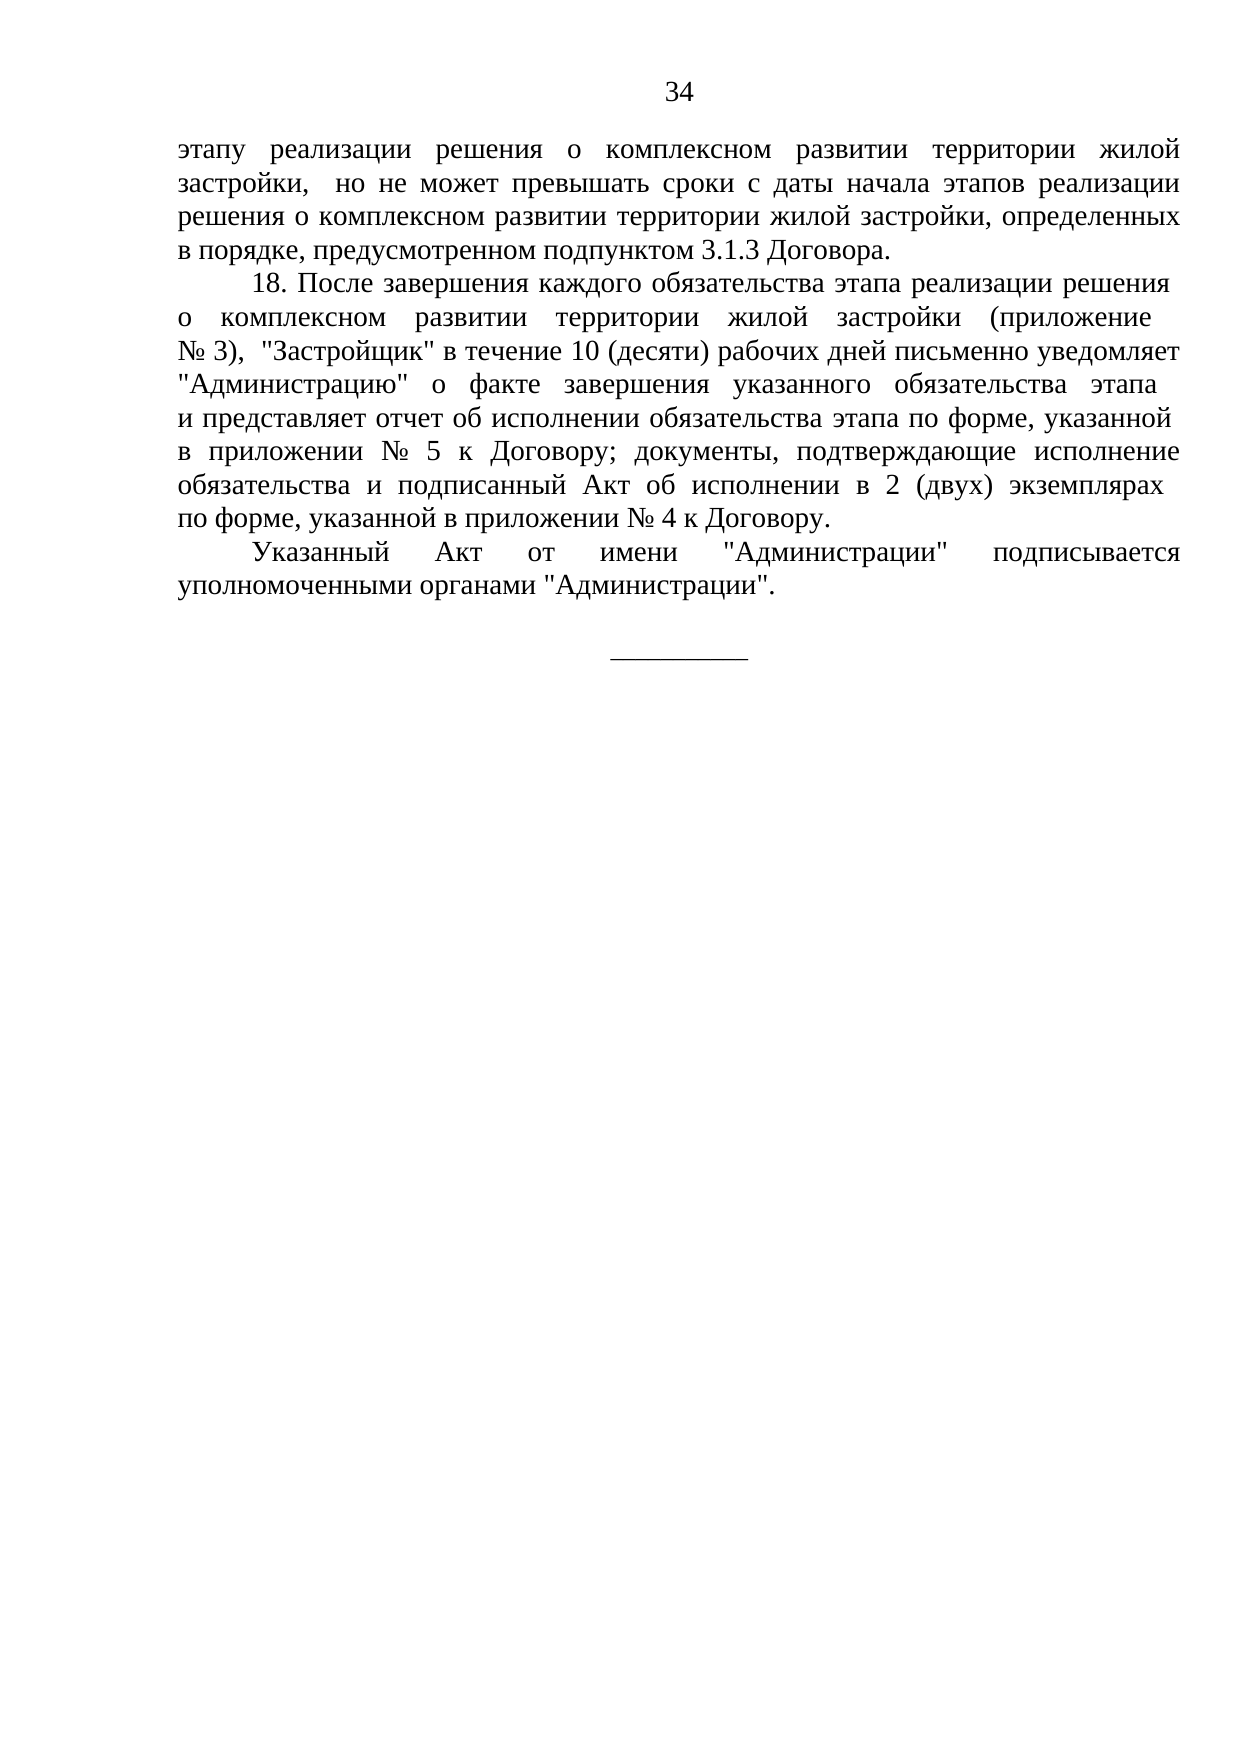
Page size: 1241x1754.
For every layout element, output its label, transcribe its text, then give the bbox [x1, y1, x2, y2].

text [177, 131, 1181, 266]
text 18. После завершения каждого обязательства этапа реализации решения о комплексном развитии территории жилой застройки (приложение № 3), "Застройщик" в течение 10 (десяти) рабочих дней письменно уведомляет "Администрацию" о факте завершения указанного обязательства этапа и представляет отчет об исполнении обязательства этапа по форме, указанной в приложении № 5 к Договору; документы, подтверждающие исполнение обязательства и подписанный Акт об исполнении в 2 (двух) экземплярах по форме, указанной в приложении № 4 к Договору. [177, 266, 1181, 534]
text Указанный Акт от имени "Администрации" подписывается уполномоченными органами "Администрации". [177, 534, 1181, 601]
text ___________ [177, 634, 1181, 663]
